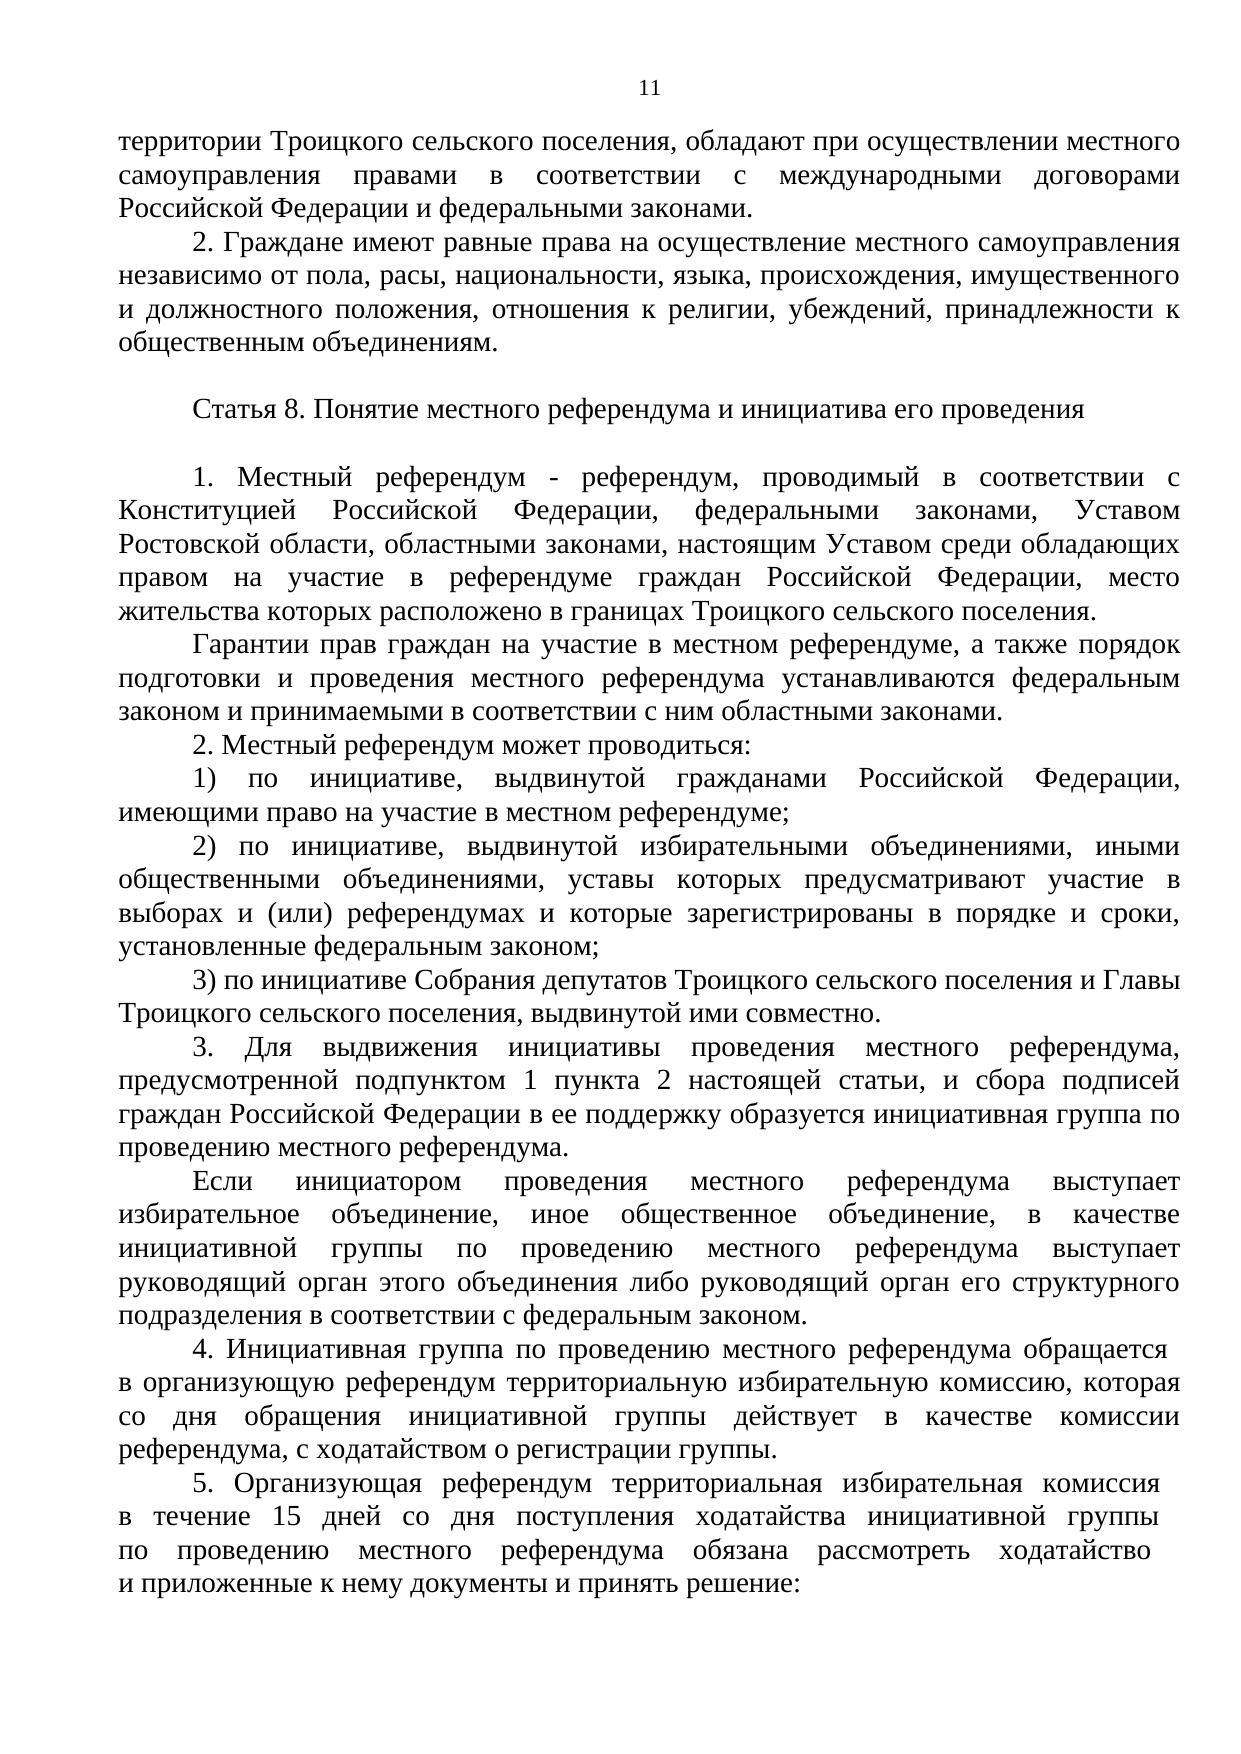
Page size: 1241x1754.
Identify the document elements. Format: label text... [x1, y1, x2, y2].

text 4. Инициативная группа по проведению местного референдума обращается в организующую референдум территориальную избирательную комиссию, которая со дня обращения инициативной группы действует в качестве комиссии референдума, с ходатайством о регистрации группы. [118, 1331, 1181, 1465]
text Статья 8. Понятие местного референдума и инициатива его проведения [118, 392, 1181, 425]
text 5. Организующая референдум территориальная избирательная комиссия в течение 15 дней со дня поступления ходатайства инициативной группы по проведению местного референдума обязана рассмотреть ходатайство и приложенные к нему документы и принять решение: [118, 1465, 1181, 1599]
text 3) по инициативе Собрания депутатов Троицкого сельского поселения и Главы Троицкого сельского поселения, выдвинутой ими совместно. [118, 962, 1181, 1029]
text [118, 123, 1181, 224]
text 1. Местный референдум - референдум, проводимый в соответствии с Конституцией Российской Федерации, федеральными законами, Уставом Ростовской области, областными законами, настоящим Уставом среди обладающих правом на участие в референдуме граждан Российской Федерации, место жительства которых расположено в границах Троицкого сельского поселения. [118, 459, 1181, 626]
text 2. Местный референдум может проводиться: [118, 727, 1181, 761]
text Гарантии прав граждан на участие в местном референдуме, а также порядок подготовки и проведения местного референдума устанавливаются федеральным законом и принимаемыми в соответствии с ним областными законами. [118, 626, 1181, 727]
text 1) по инициативе, выдвинутой гражданами Российской Федерации, имеющими право на участие в местном референдуме; [118, 761, 1181, 828]
text Если инициатором проведения местного референдума выступает избирательное объединение, иное общественное объединение, в качестве инициативной группы по проведению местного референдума выступает руководящий орган этого объединения либо руководящий орган его структурного подразделения в соответствии с федеральным законом. [118, 1163, 1181, 1331]
text 2) по инициативе, выдвинутой избирательными объединениями, иными общественными объединениями, уставы которых предусматривают участие в выборах и (или) референдумах и которые зарегистрированы в порядке и сроки, установленные федеральным законом; [118, 828, 1181, 962]
text 3. Для выдвижения инициативы проведения местного референдума, предусмотренной подпунктом 1 пункта 2 настоящей статьи, и сбора подписей граждан Российской Федерации в ее поддержку образуется инициативная группа по проведению местного референдума. [118, 1029, 1181, 1163]
text 2. Граждане имеют равные права на осуществление местного самоуправления независимо от пола, расы, национальности, языка, происхождения, имущественного и должностного положения, отношения к религии, убеждений, принадлежности к общественным объединениям. [118, 224, 1181, 358]
